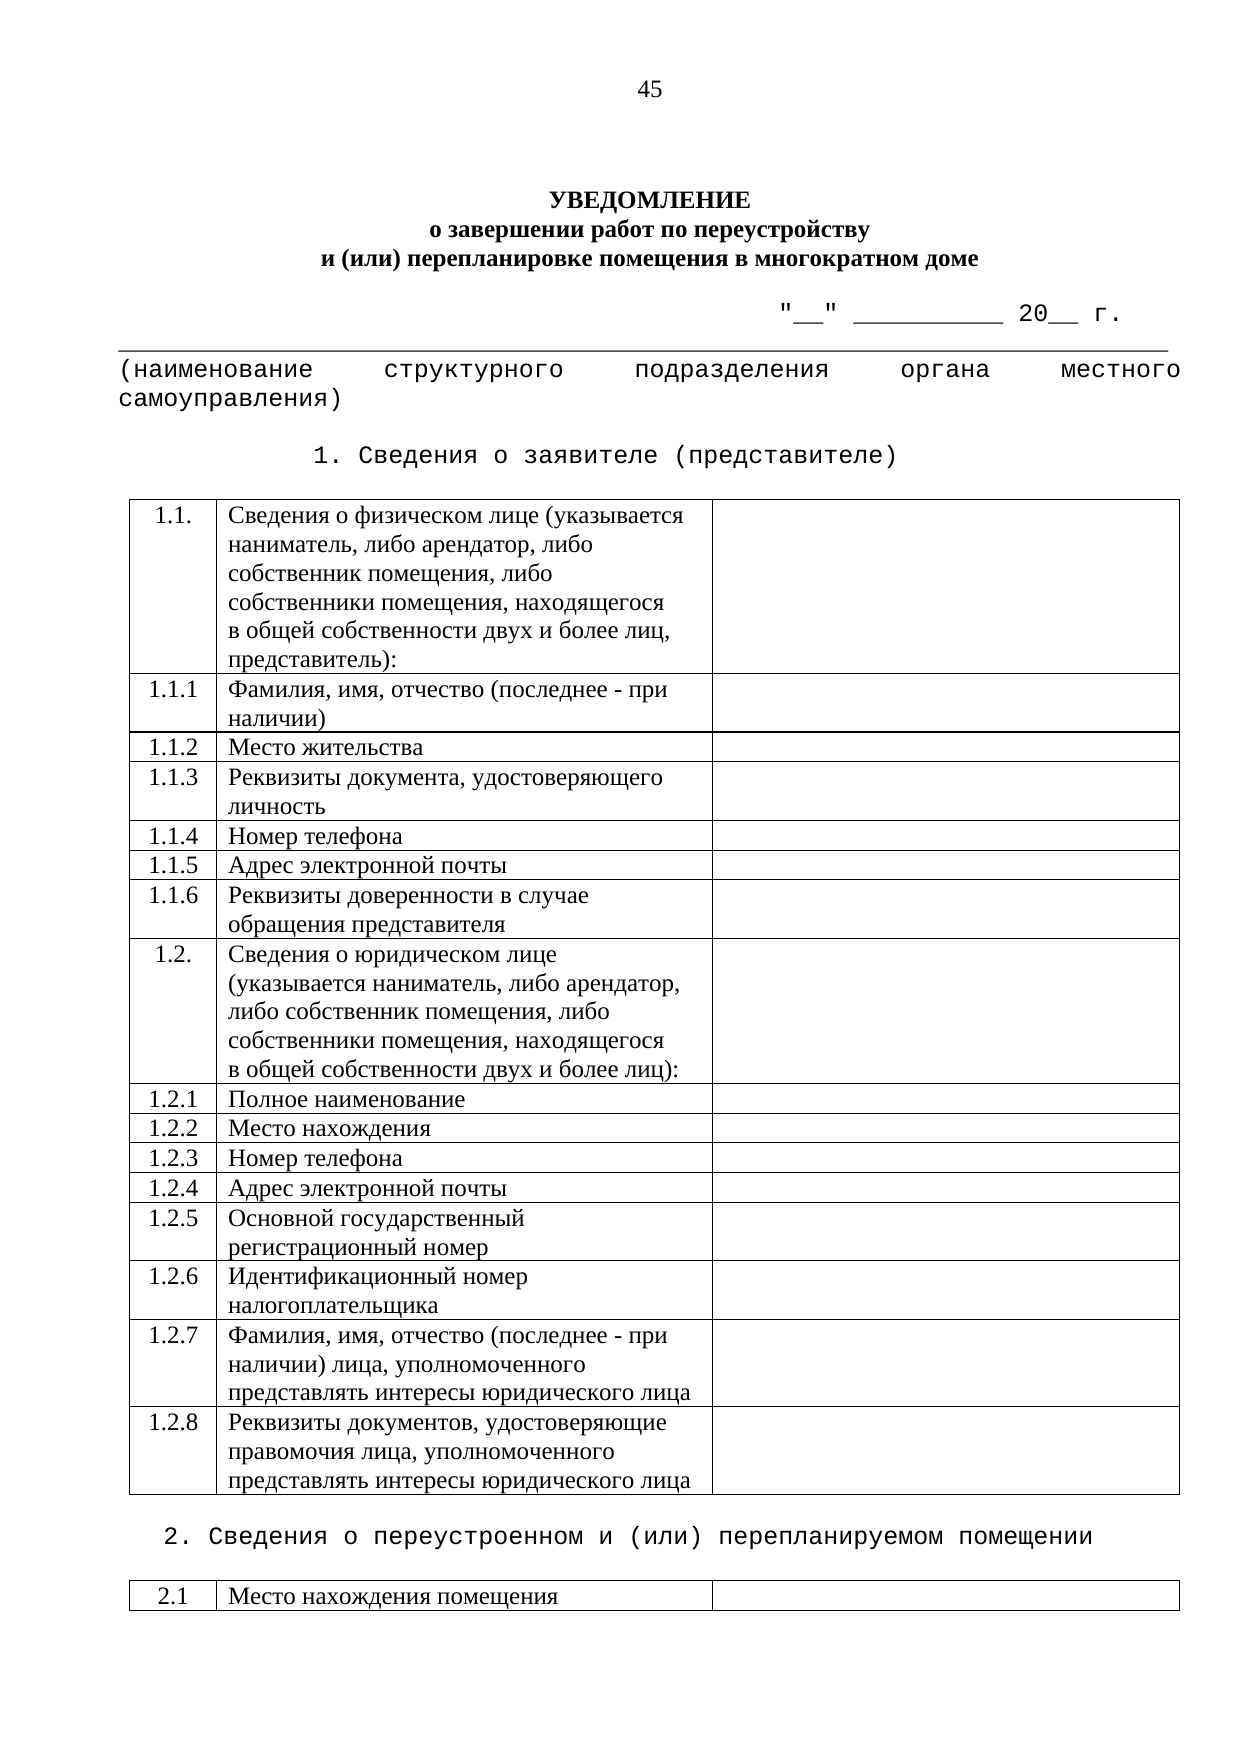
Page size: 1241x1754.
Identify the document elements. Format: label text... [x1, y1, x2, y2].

table_cell 1.1.4 [130, 821, 216, 849]
table_cell [713, 1320, 1179, 1406]
table_header 1.1. [130, 500, 216, 673]
table_cell [713, 1407, 1179, 1493]
table_cell [713, 762, 1179, 820]
table_cell 1.1.2 [130, 733, 216, 761]
table_cell [713, 1084, 1179, 1112]
table_cell 1.1.6 [130, 880, 216, 938]
table_cell Фамилия, имя, отчество (последнее - при наличии) лица, уполномоченного представлять интересы юридического лица [217, 1320, 712, 1406]
table_cell Полное наименование [217, 1084, 712, 1112]
table_cell [713, 1261, 1179, 1319]
text УВЕДОМЛЕНИЕ [118, 185, 1181, 214]
table_cell Место жительства [217, 733, 712, 761]
table_cell 1.2.5 [130, 1203, 216, 1260]
text о завершении работ по переустройству [118, 214, 1181, 243]
table_header Сведения о физическом лице (указывается наниматель, либо арендатор, либо собственник помещения, либо собственники помещения, находящегося в общей собственности двух и более лиц, представитель): [217, 500, 712, 673]
table_cell 1.1.1 [130, 674, 216, 731]
table_cell 1.1.3 [130, 762, 216, 820]
table_cell 1.2.3 [130, 1143, 216, 1172]
table_cell Фамилия, имя, отчество (последнее - при наличии) [217, 674, 712, 731]
table_cell [713, 1203, 1179, 1260]
table_cell [713, 1173, 1179, 1202]
text (наименование структурного подразделения органа местного самоуправления) [118, 357, 1181, 413]
table_cell 1.2.4 [130, 1173, 216, 1202]
table_header [713, 1581, 1179, 1610]
table_cell [713, 821, 1179, 849]
table_cell [713, 733, 1179, 761]
text 1. Сведения о заявителе (представителе) [118, 442, 1181, 471]
table_cell 1.2.2 [130, 1114, 216, 1142]
table_cell 1.1.5 [130, 851, 216, 879]
table_cell 1.2.1 [130, 1084, 216, 1112]
table_cell Реквизиты доверенности в случае обращения представителя [217, 880, 712, 938]
table_cell [713, 1143, 1179, 1172]
table_header 2.1 [130, 1581, 216, 1610]
table_cell Номер телефона [217, 821, 712, 849]
table_cell 1.2.7 [130, 1320, 216, 1406]
table_cell Идентификационный номер налогоплательщика [217, 1261, 712, 1319]
table_cell Номер телефона [217, 1143, 712, 1172]
table_cell [713, 939, 1179, 1083]
table_cell Место нахождения [217, 1114, 712, 1142]
table_cell Реквизиты документа, удостоверяющего личность [217, 762, 712, 820]
text "__" __________ 20__ г. [118, 300, 1181, 328]
table_cell Сведения о юридическом лице (указывается наниматель, либо арендатор, либо собственник помещения, либо собственники помещения, находящегося в общей собственности двух и более лиц): [217, 939, 712, 1083]
table_cell Реквизиты документов, удостоверяющие правомочия лица, уполномоченного представлять интересы юридического лица [217, 1407, 712, 1493]
table_cell 1.2. [130, 939, 216, 1083]
table_header Место нахождения помещения [217, 1581, 712, 1610]
table_cell 1.2.8 [130, 1407, 216, 1493]
table_cell Адрес электронной почты [217, 1173, 712, 1202]
table_cell Адрес электронной почты [217, 851, 712, 879]
table_cell [713, 1114, 1179, 1142]
table_header [713, 500, 1179, 673]
table_cell Основной государственный регистрационный номер [217, 1203, 712, 1260]
table_cell 1.2.6 [130, 1261, 216, 1319]
table_cell [713, 674, 1179, 731]
table_cell [713, 851, 1179, 879]
table_cell [713, 880, 1179, 938]
text 2. Сведения о переустроенном и (или) перепланируемом помещении [118, 1523, 1181, 1552]
text ______________________________________________________________________ [118, 328, 1181, 357]
text и (или) перепланировке помещения в многократном доме [118, 243, 1181, 271]
